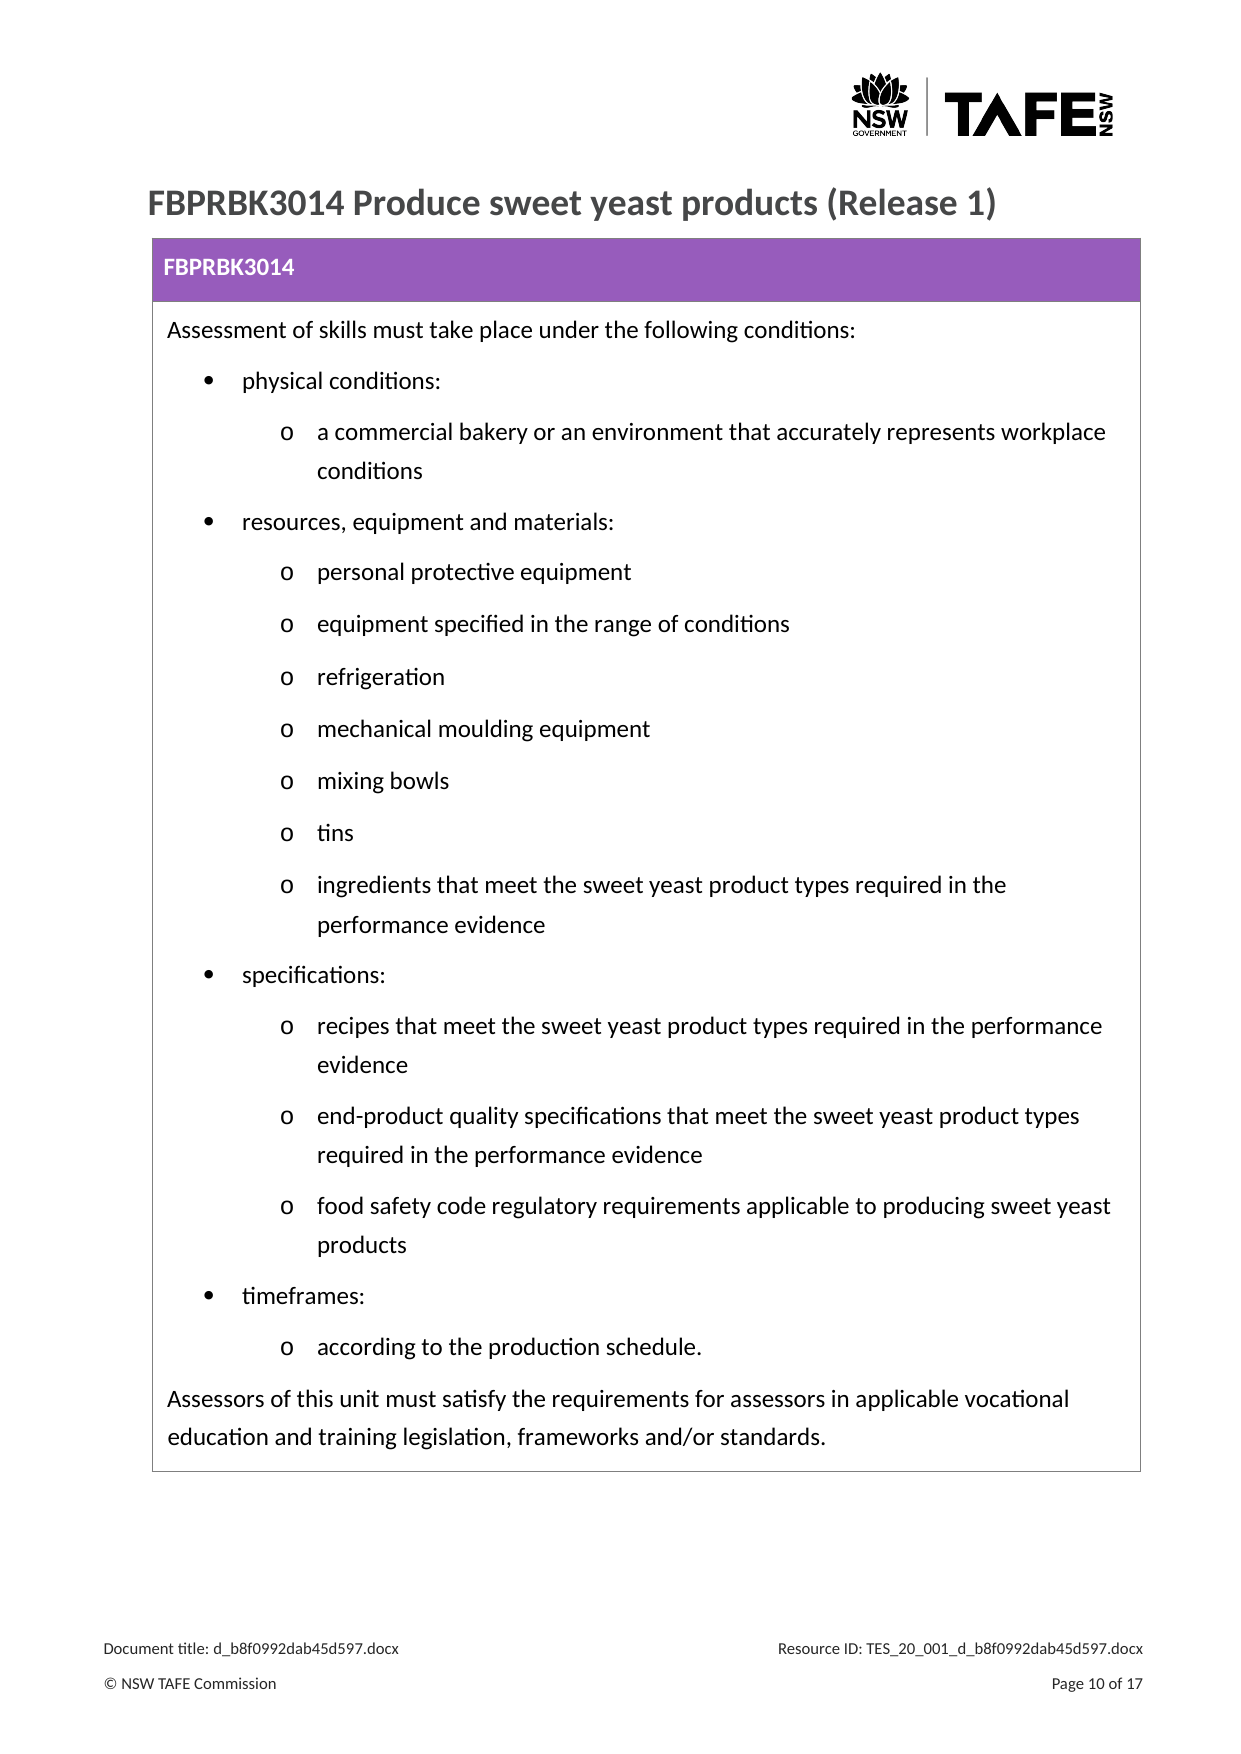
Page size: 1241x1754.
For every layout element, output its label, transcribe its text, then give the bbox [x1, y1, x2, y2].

picture [851, 71, 1113, 137]
table_header FBPRBK3014 [153, 239, 1140, 301]
subtitle FBPRBK3014 Produce sweet yeast products (Release 1) [148, 179, 1092, 225]
table_cell Assessment of skills must take place under the following conditions: physical conditions: a commercial bakery or an environment that accurately represents workplace conditions resources, equipment and materials: personal protective equipment equipment specified in the range of conditions refrigeration mechanical moulding equipment mixing bowls tins ingredients that meet the sweet yeast product types required in the performance evidence specifications: recipes that meet the sweet yeast product types required in the performance evidence end-product quality specifications that meet the sweet yeast product types required in the performance evidence food safety code regulatory requirements applicable to producing sweet yeast products timeframes: according to the production schedule. Assessors of this unit must satisfy the requirements for assessors in applicable vocational education and training legislation, frameworks and/or standards. [153, 302, 1140, 1471]
